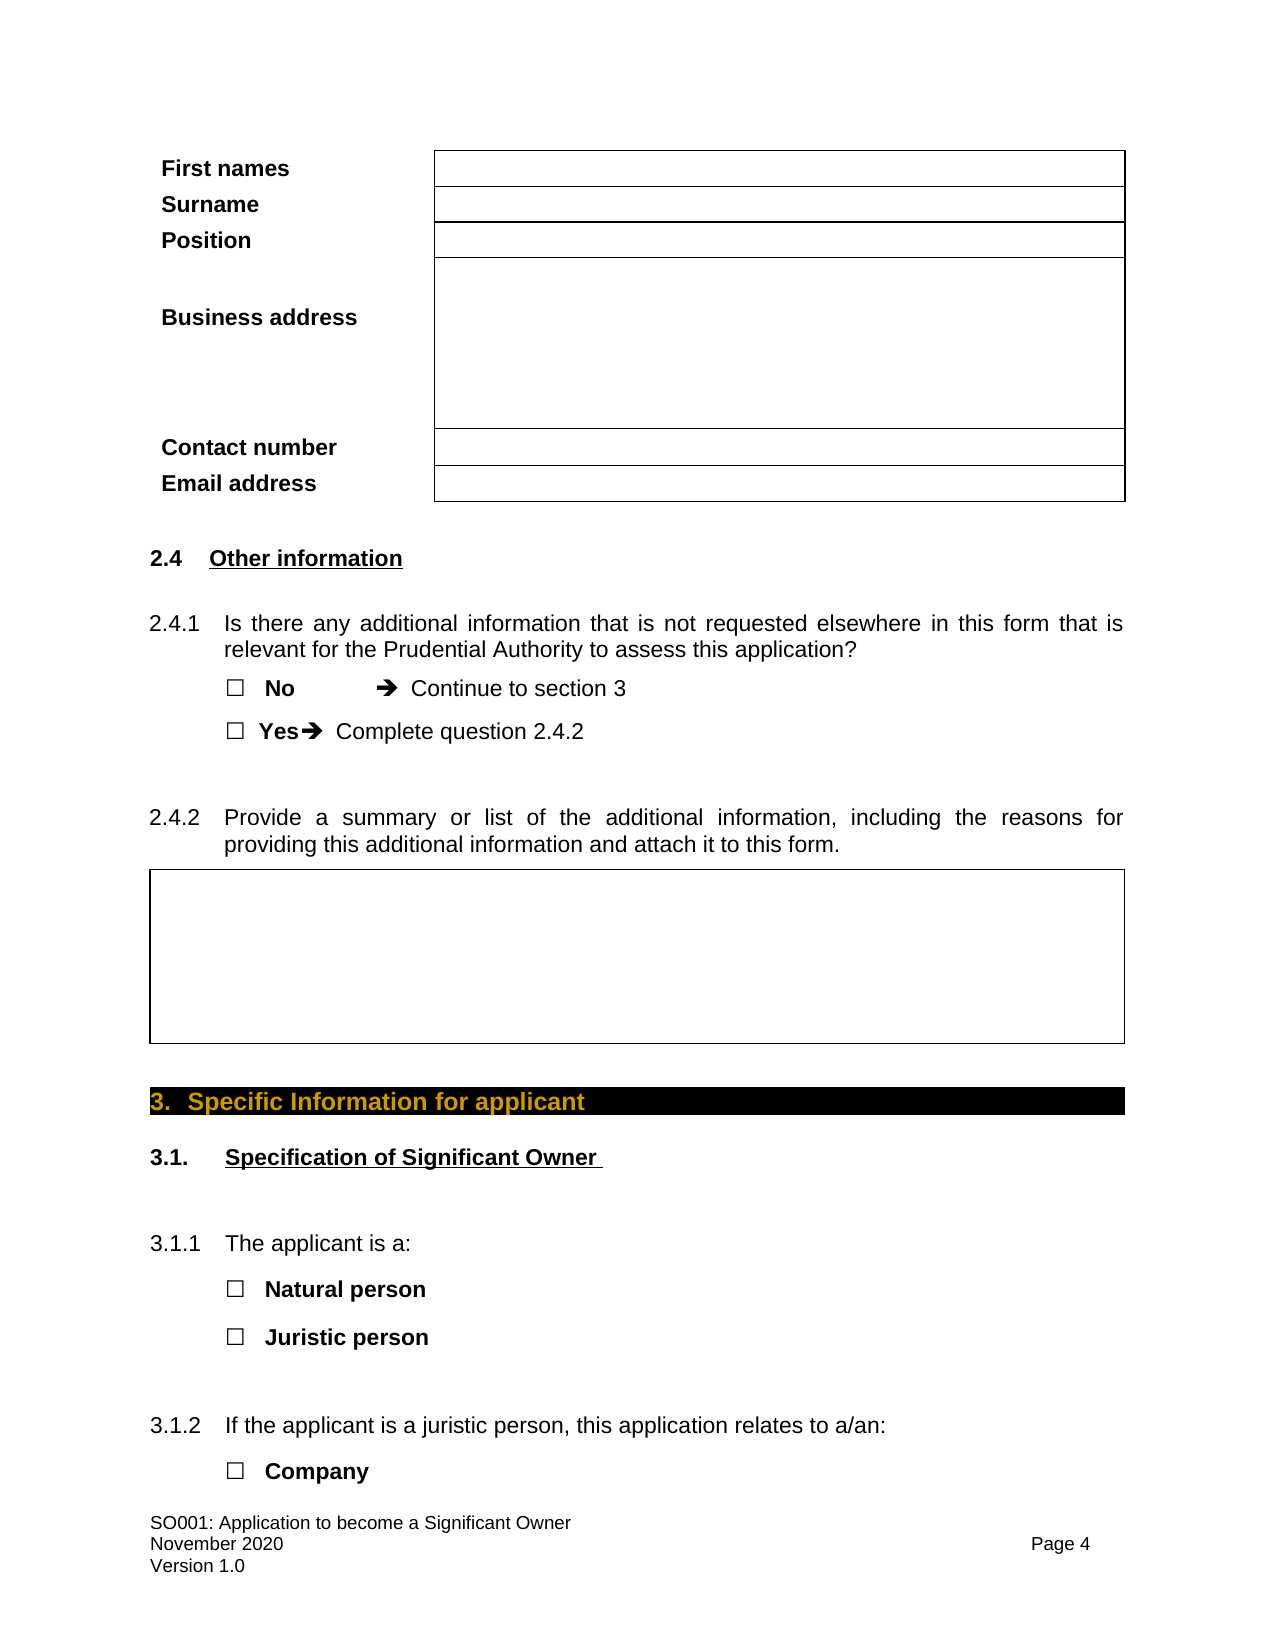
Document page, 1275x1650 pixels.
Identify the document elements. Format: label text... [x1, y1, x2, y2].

table_cell [435, 187, 1124, 221]
table_header [151, 870, 1124, 1043]
list Other information [150, 545, 1125, 571]
subtitle If the applicant is a juristic person, this application relates to a/an: [150, 1412, 1125, 1438]
text Juristic person [150, 1321, 1125, 1352]
table_cell First names [150, 150, 434, 186]
table_cell Position [150, 221, 434, 257]
table_cell [435, 151, 1124, 186]
table_cell [435, 466, 1124, 501]
subtitle Provide a summary or list of the additional information, including the reasons for providing this additional information and attach it to this form. [149, 804, 1125, 857]
table_cell Business address [150, 257, 434, 428]
subtitle The applicant is a: [150, 1230, 1125, 1257]
table_cell [435, 258, 1124, 428]
text No Continue to section 3 [225, 675, 1125, 701]
text Natural person [150, 1273, 1125, 1304]
list Specific Information for applicant [150, 1087, 1125, 1115]
subtitle Is there any additional information that is not requested elsewhere in this form that is relevant for the Prudential Authority to assess this application? [149, 610, 1125, 663]
text Yes Complete question 2.4.2 [225, 718, 1125, 744]
table_cell Surname [150, 186, 434, 221]
table_cell Email address [150, 465, 434, 501]
table_cell [435, 429, 1124, 465]
table_cell [435, 223, 1124, 257]
subtitle Specification of Significant Owner [150, 1144, 1125, 1171]
text Company [150, 1455, 1125, 1486]
table_cell Contact number [150, 428, 434, 465]
